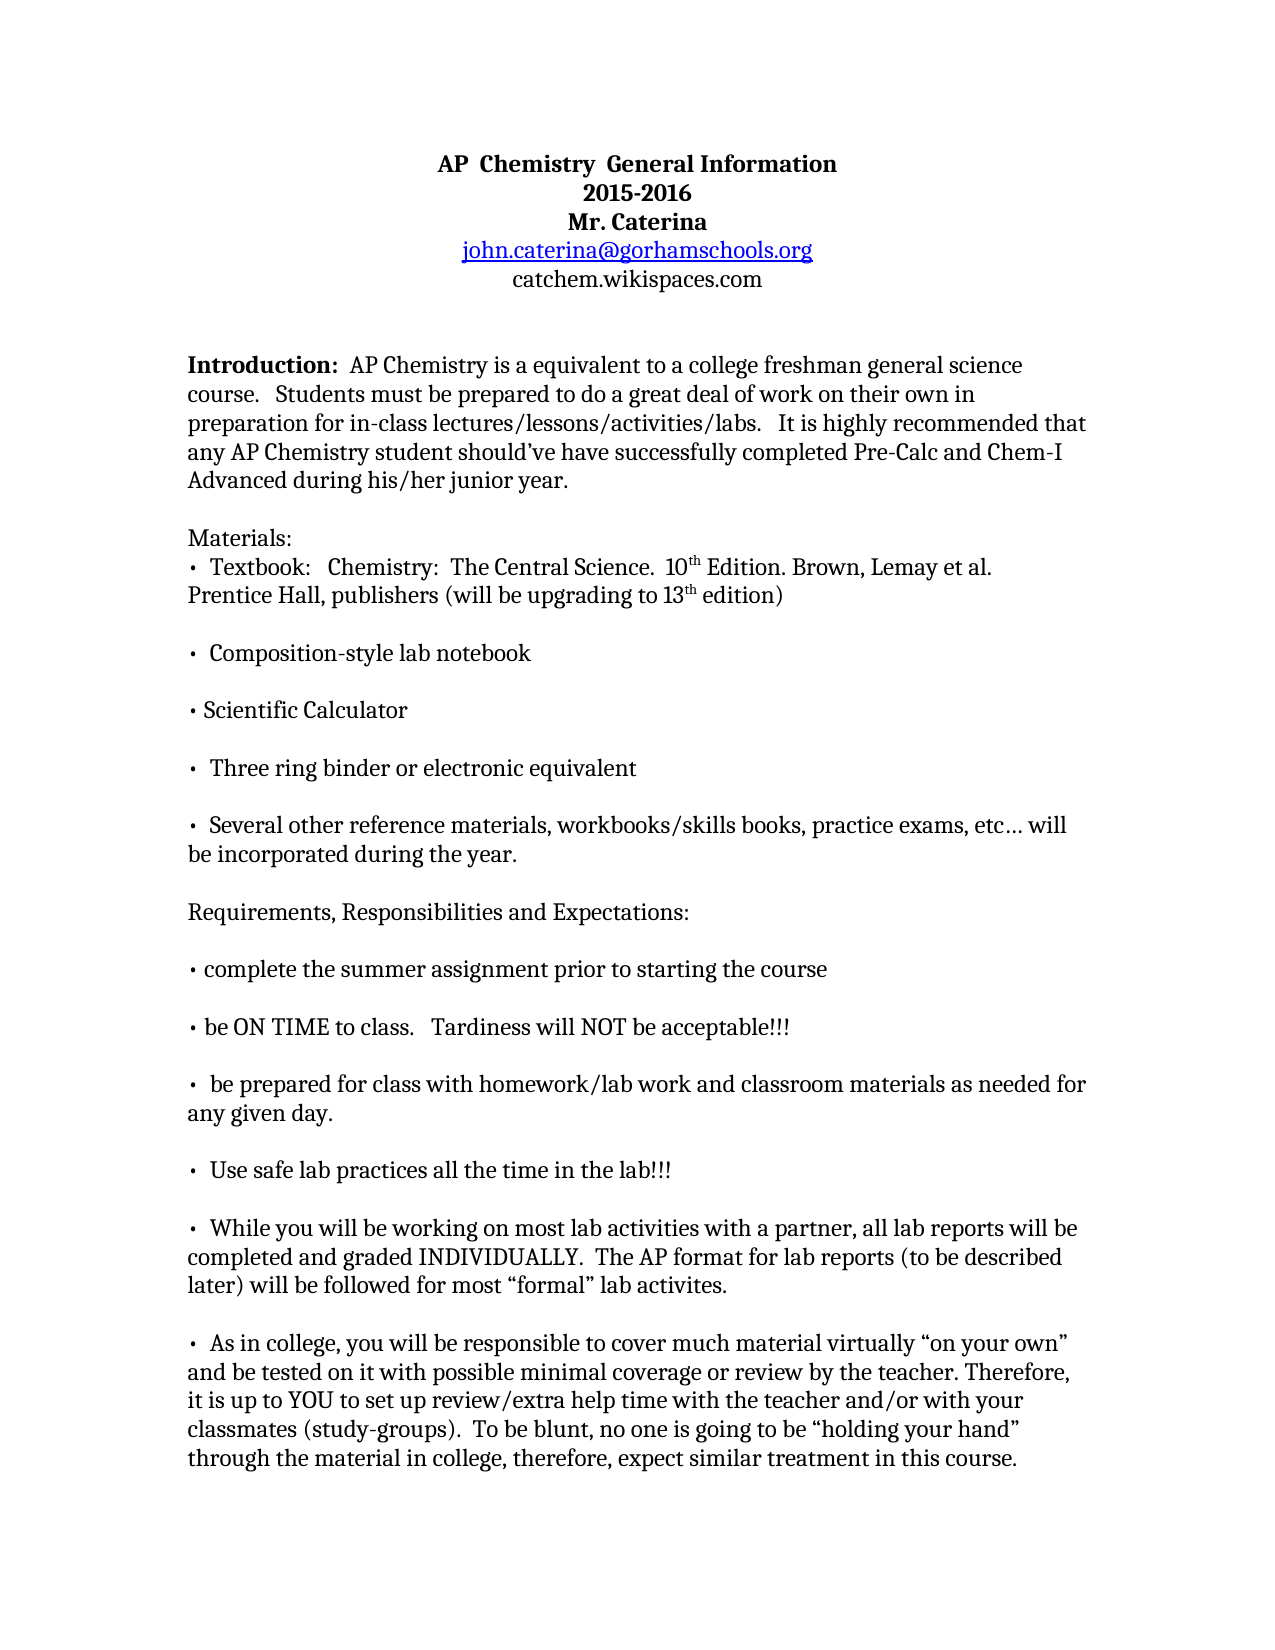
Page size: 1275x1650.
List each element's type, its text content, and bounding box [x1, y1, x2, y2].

text Materials: [187, 524, 1087, 552]
text • Textbook: Chemistry: The Central Science. 10th Edition. Brown, Lemay et al. Prentice Hall, publishers (will be upgrading to 13th edition) [187, 552, 1087, 610]
text • Scientific Calculator [187, 696, 1087, 725]
text Requirements, Responsibilities and Expectations: [187, 897, 1087, 926]
text Mr. Caterina [187, 207, 1087, 236]
text • Several other reference materials, workbooks/skills books, practice exams, etc… will be incorporated during the year. [187, 811, 1087, 869]
text • As in college, you will be responsible to cover much material virtually “on your own” and be tested on it with possible minimal coverage or review by the teacher. Therefore, it is up to YOU to set up review/extra help time with the teacher and/or with your classmates (study-groups). To be blunt, no one is going to be “holding your hand” through the material in college, therefore, expect similar treatment in this course. [187, 1329, 1087, 1472]
text • be ON TIME to class. Tardiness will NOT be acceptable!!! [187, 1012, 1087, 1041]
text AP Chemistry General Information [187, 150, 1087, 179]
text • be prepared for class with homework/lab work and classroom materials as needed for any given day. [187, 1070, 1087, 1127]
text • While you will be working on most lab activities with a partner, all lab reports will be completed and graded INDIVIDUALLY. The AP format for lab reports (to be described later) will be followed for most “formal” lab activites. [187, 1214, 1087, 1300]
text • Use safe lab practices all the time in the lab!!! [187, 1156, 1087, 1185]
text john.caterina@gorhamschools.org [187, 236, 1087, 265]
text Introduction: AP Chemistry is a equivalent to a college freshman general science course. Students must be prepared to do a great deal of work on their own in preparation for in-class lectures/lessons/activities/labs. It is highly recommended that any AP Chemistry student should’ve have successfully completed Pre-Calc and Chem-I Advanced during his/her junior year. [187, 351, 1087, 495]
text • complete the summer assignment prior to starting the course [187, 955, 1087, 984]
text • Three ring binder or electronic equivalent [187, 754, 1087, 782]
text catchem.wikispaces.com [187, 265, 1087, 294]
text • Composition-style lab notebook [187, 639, 1087, 667]
text 2015-2016 [187, 179, 1087, 207]
